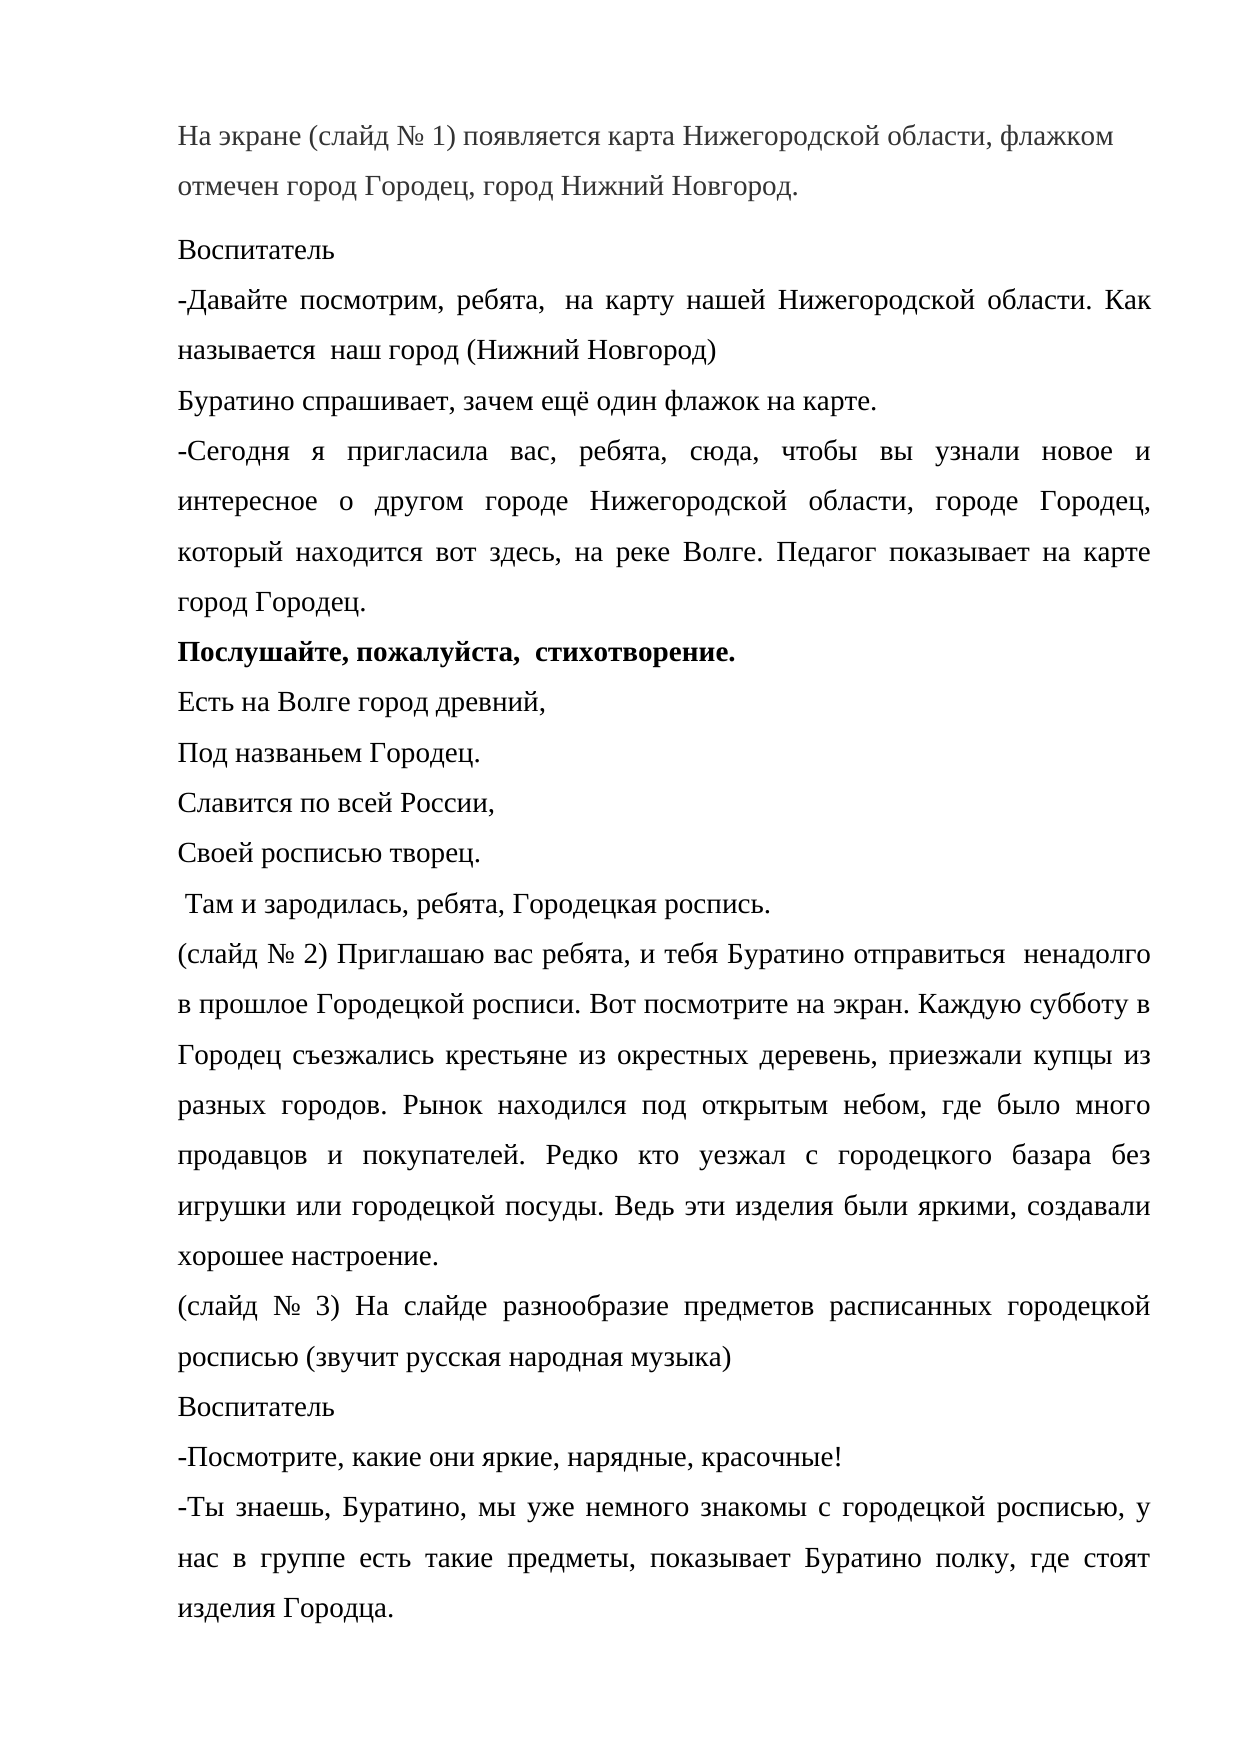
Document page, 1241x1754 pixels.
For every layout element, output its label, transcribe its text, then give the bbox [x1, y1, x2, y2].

text Своей росписью творец. [177, 836, 1152, 869]
text Послушайте, пожалуйста, стихотворение. [177, 634, 1152, 668]
text Есть на Волге город древний, [177, 684, 1152, 718]
text -Сегодня я пригласила вас, ребята, сюда, чтобы вы узнали новое и интересное о другом городе Нижегородской области, городе Городец, который находится вот здесь, на реке Волге. Педагог показывает на карте город Городец. [177, 433, 1152, 617]
text Под названьем Городец. [177, 735, 1152, 768]
text Воспитатель [177, 232, 1152, 265]
text Там и зародилась, ребята, Городецкая роспись. [177, 886, 1152, 919]
text Буратино спрашивает, зачем ещё один флажок на карте. [177, 383, 1152, 416]
text -Ты знаешь, Буратино, мы уже немного знакомы с городецкой росписью, у нас в группе есть такие предметы, показывает Буратино полку, где стоят изделия Городца. [177, 1489, 1152, 1624]
text Славится по всей России, [177, 785, 1152, 819]
text Воспитатель [177, 1389, 1152, 1422]
text (слайд № 3) На слайде разнообразие предметов расписанных городецкой росписью (звучит русская народная музыка) [177, 1288, 1152, 1372]
text -Посмотрите, какие они яркие, нарядные, красочные! [177, 1439, 1152, 1473]
text -Давайте посмотрим, ребята, на карту нашей Нижегородской области. Как называется наш город (Нижний Новгород) [177, 282, 1152, 366]
text (слайд № 2) Приглашаю вас ребята, и тебя Буратино отправиться ненадолго в прошлое Городецкой росписи. Вот посмотрите на экран. Каждую субботу в Городец съезжались крестьяне из окрестных деревень, приезжали купцы из разных городов. Рынок находился под открытым небом, где было много продавцов и покупателей. Редко кто уезжал с городецкого базара без игрушки или городецкой посуды. Ведь эти изделия были яркими, создавали хорошее настроение. [177, 936, 1152, 1272]
text На экране (слайд № 1) появляется карта Нижегородской области, флажком отмечен город Городец, город Нижний Новгород. [177, 118, 1152, 202]
